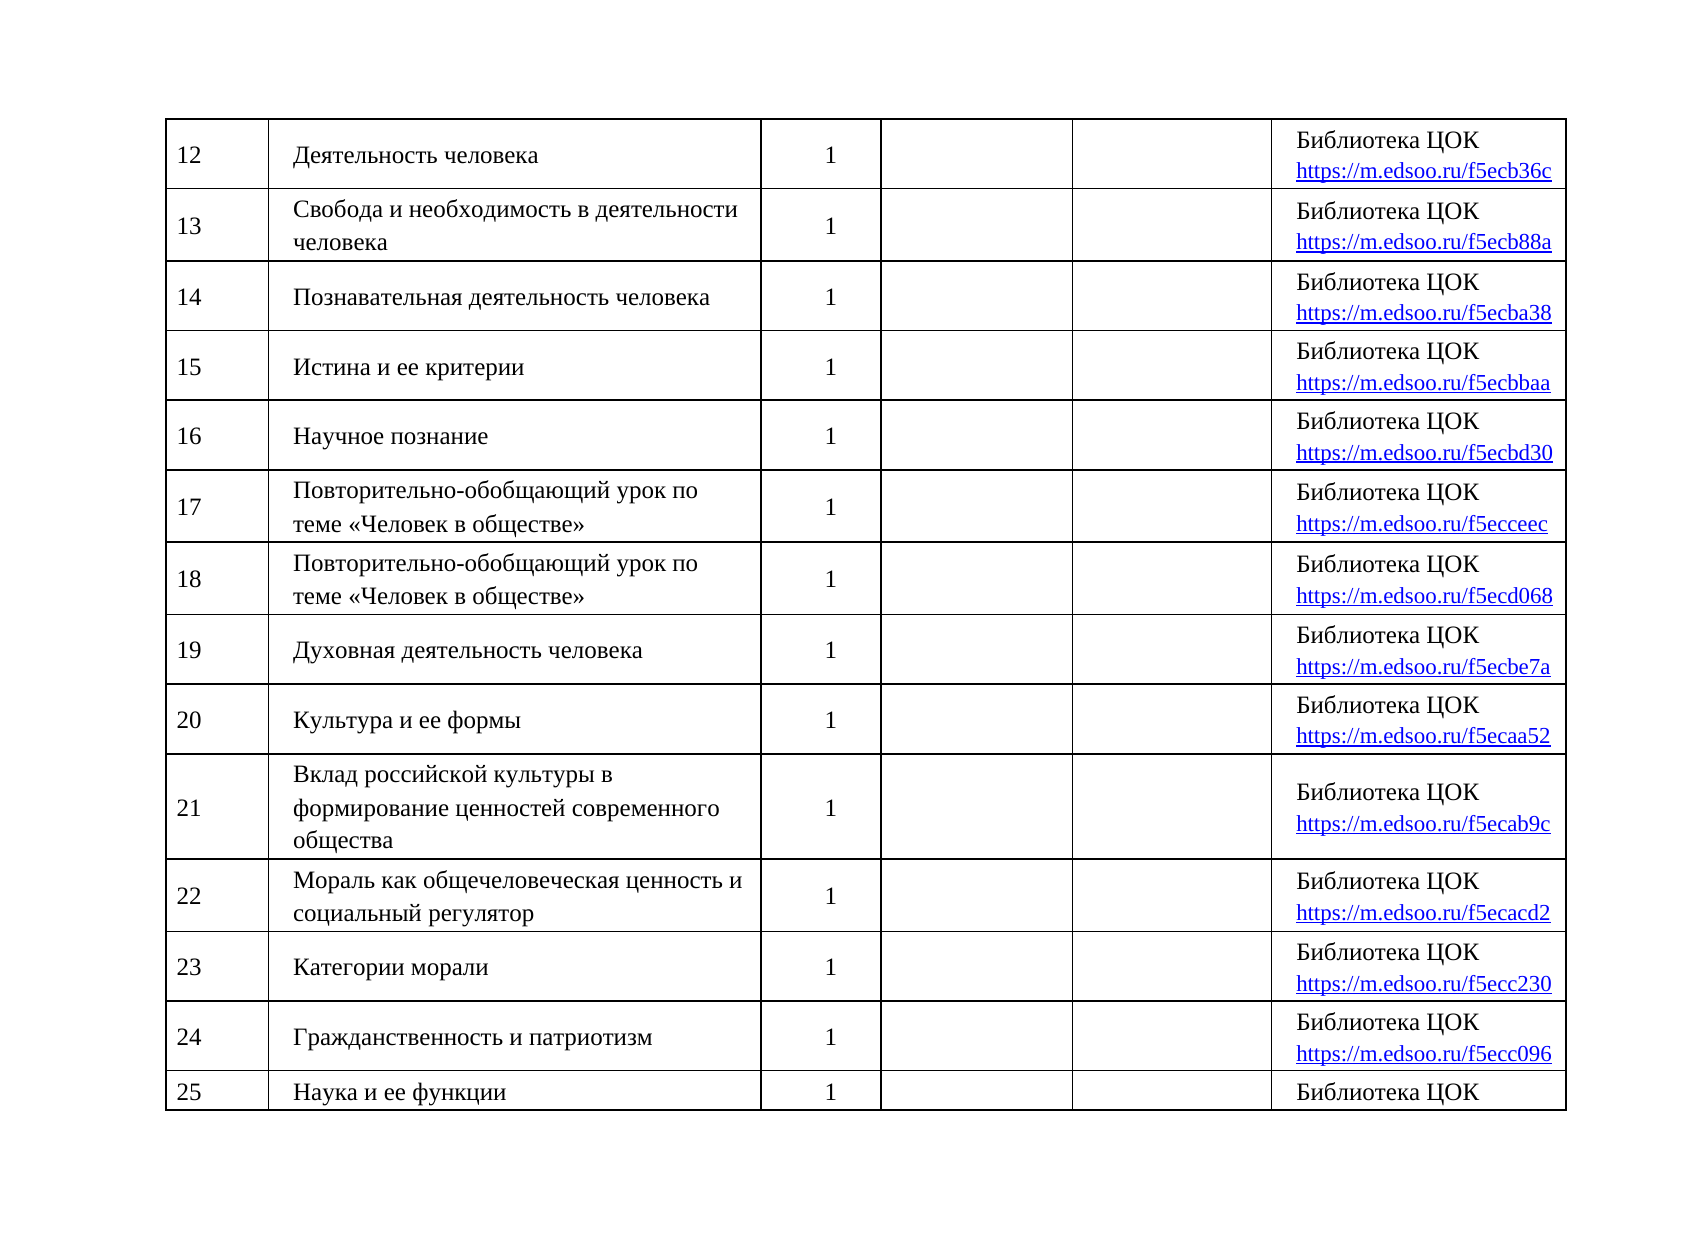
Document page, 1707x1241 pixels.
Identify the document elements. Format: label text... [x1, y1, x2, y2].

table_cell Истина и ее критерии [269, 331, 760, 399]
table_cell [882, 685, 1072, 753]
table_cell 1 [762, 615, 880, 683]
table_cell [1073, 1071, 1271, 1109]
table_cell [1073, 543, 1271, 614]
table_cell 1 [762, 120, 880, 188]
table_cell [882, 471, 1072, 541]
table_cell 1 [762, 401, 880, 469]
table_cell Деятельность человека [269, 120, 760, 188]
table_cell Категории морали [269, 932, 760, 1000]
table_cell 12 [167, 120, 268, 188]
table_cell Библиотека ЦОК https://m.edsoo.ru/f5ecbe7a [1272, 615, 1565, 683]
table_cell [1073, 932, 1271, 1000]
table_cell Библиотека ЦОК https://m.edsoo.ru/f5ecba38 [1272, 262, 1565, 330]
table_cell [882, 1002, 1072, 1070]
table_cell 14 [167, 262, 268, 330]
table_cell [1073, 755, 1271, 858]
table_cell [882, 615, 1072, 683]
table_cell 21 [167, 755, 268, 858]
table_cell 1 [762, 471, 880, 541]
table_cell 13 [167, 189, 268, 260]
table_cell Библиотека ЦОК https://m.edsoo.ru/f5ecceec [1272, 471, 1565, 541]
table_cell Библиотека ЦОК https://m.edsoo.ru/f5ecb88a [1272, 189, 1565, 260]
table_cell Гражданственность и патриотизм [269, 1002, 760, 1070]
table_cell Библиотека ЦОК https://m.edsoo.ru/f5ecbbaa [1272, 331, 1565, 399]
table_cell Мораль как общечеловеческая ценность и социальный регулятор [269, 860, 760, 931]
table_cell 1 [762, 860, 880, 931]
table_cell 18 [167, 543, 268, 614]
table_cell 1 [762, 543, 880, 614]
table_cell [882, 401, 1072, 469]
table_cell [882, 120, 1072, 188]
table_cell Библиотека ЦОК https://m.edsoo.ru/f5ecab9c [1272, 755, 1565, 858]
table_cell Библиотека ЦОК https://m.edsoo.ru/f5ecd068 [1272, 543, 1565, 614]
table_cell [1073, 120, 1271, 188]
table_cell 23 [167, 932, 268, 1000]
table_cell Библиотека ЦОК https://m.edsoo.ru/f5ecc096 [1272, 1002, 1565, 1070]
table_cell Библиотека ЦОК https://m.edsoo.ru/f5ecc230 [1272, 932, 1565, 1000]
table_cell [1073, 615, 1271, 683]
table_cell Библиотека ЦОК https://m.edsoo.ru/f5ecacd2 [1272, 860, 1565, 931]
table_cell [1073, 189, 1271, 260]
table_cell 1 [762, 262, 880, 330]
table_cell 1 [762, 189, 880, 260]
table_cell [1073, 860, 1271, 931]
table_cell [882, 331, 1072, 399]
table_cell [1073, 331, 1271, 399]
table_cell Познавательная деятельность человека [269, 262, 760, 330]
table_cell Библиотека ЦОК https://m.edsoo.ru/f5ecb36c [1272, 120, 1565, 188]
table_cell 16 [167, 401, 268, 469]
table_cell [1272, 1071, 1565, 1109]
table_cell [1073, 401, 1271, 469]
table_cell [1073, 262, 1271, 330]
table_cell 15 [167, 331, 268, 399]
table_cell 20 [167, 685, 268, 753]
table_cell 1 [762, 685, 880, 753]
table_cell Повторительно-обобщающий урок по теме «Человек в обществе» [269, 543, 760, 614]
table_cell Библиотека ЦОК https://m.edsoo.ru/f5ecbd30 [1272, 401, 1565, 469]
table_cell Научное познание [269, 401, 760, 469]
table_cell Повторительно-обобщающий урок по теме «Человек в обществе» [269, 471, 760, 541]
table_cell 1 [762, 331, 880, 399]
table_cell 1 [762, 1071, 880, 1109]
table_cell 17 [167, 471, 268, 541]
table_cell 1 [762, 932, 880, 1000]
table_cell [882, 262, 1072, 330]
table_cell [1073, 471, 1271, 541]
table_cell [882, 932, 1072, 1000]
table_cell Свобода и необходимость в деятельности человека [269, 189, 760, 260]
table_cell 19 [167, 615, 268, 683]
table_cell [882, 755, 1072, 858]
table_cell [882, 1071, 1072, 1109]
table_cell [882, 543, 1072, 614]
table_cell 1 [762, 1002, 880, 1070]
table_cell 25 [167, 1071, 268, 1109]
table_cell [1073, 685, 1271, 753]
table_cell 24 [167, 1002, 268, 1070]
table_cell [882, 189, 1072, 260]
table_cell 1 [762, 755, 880, 858]
table_cell Библиотека ЦОК https://m.edsoo.ru/f5ecaa52 [1272, 685, 1565, 753]
table_cell Культура и ее формы [269, 685, 760, 753]
table_cell [1073, 1002, 1271, 1070]
table_cell [882, 860, 1072, 931]
table_cell 22 [167, 860, 268, 931]
table_cell Наука и ее функции [269, 1071, 760, 1109]
table_cell Духовная деятельность человека [269, 615, 760, 683]
table_cell Вклад российской культуры в формирование ценностей современного общества [269, 755, 760, 858]
